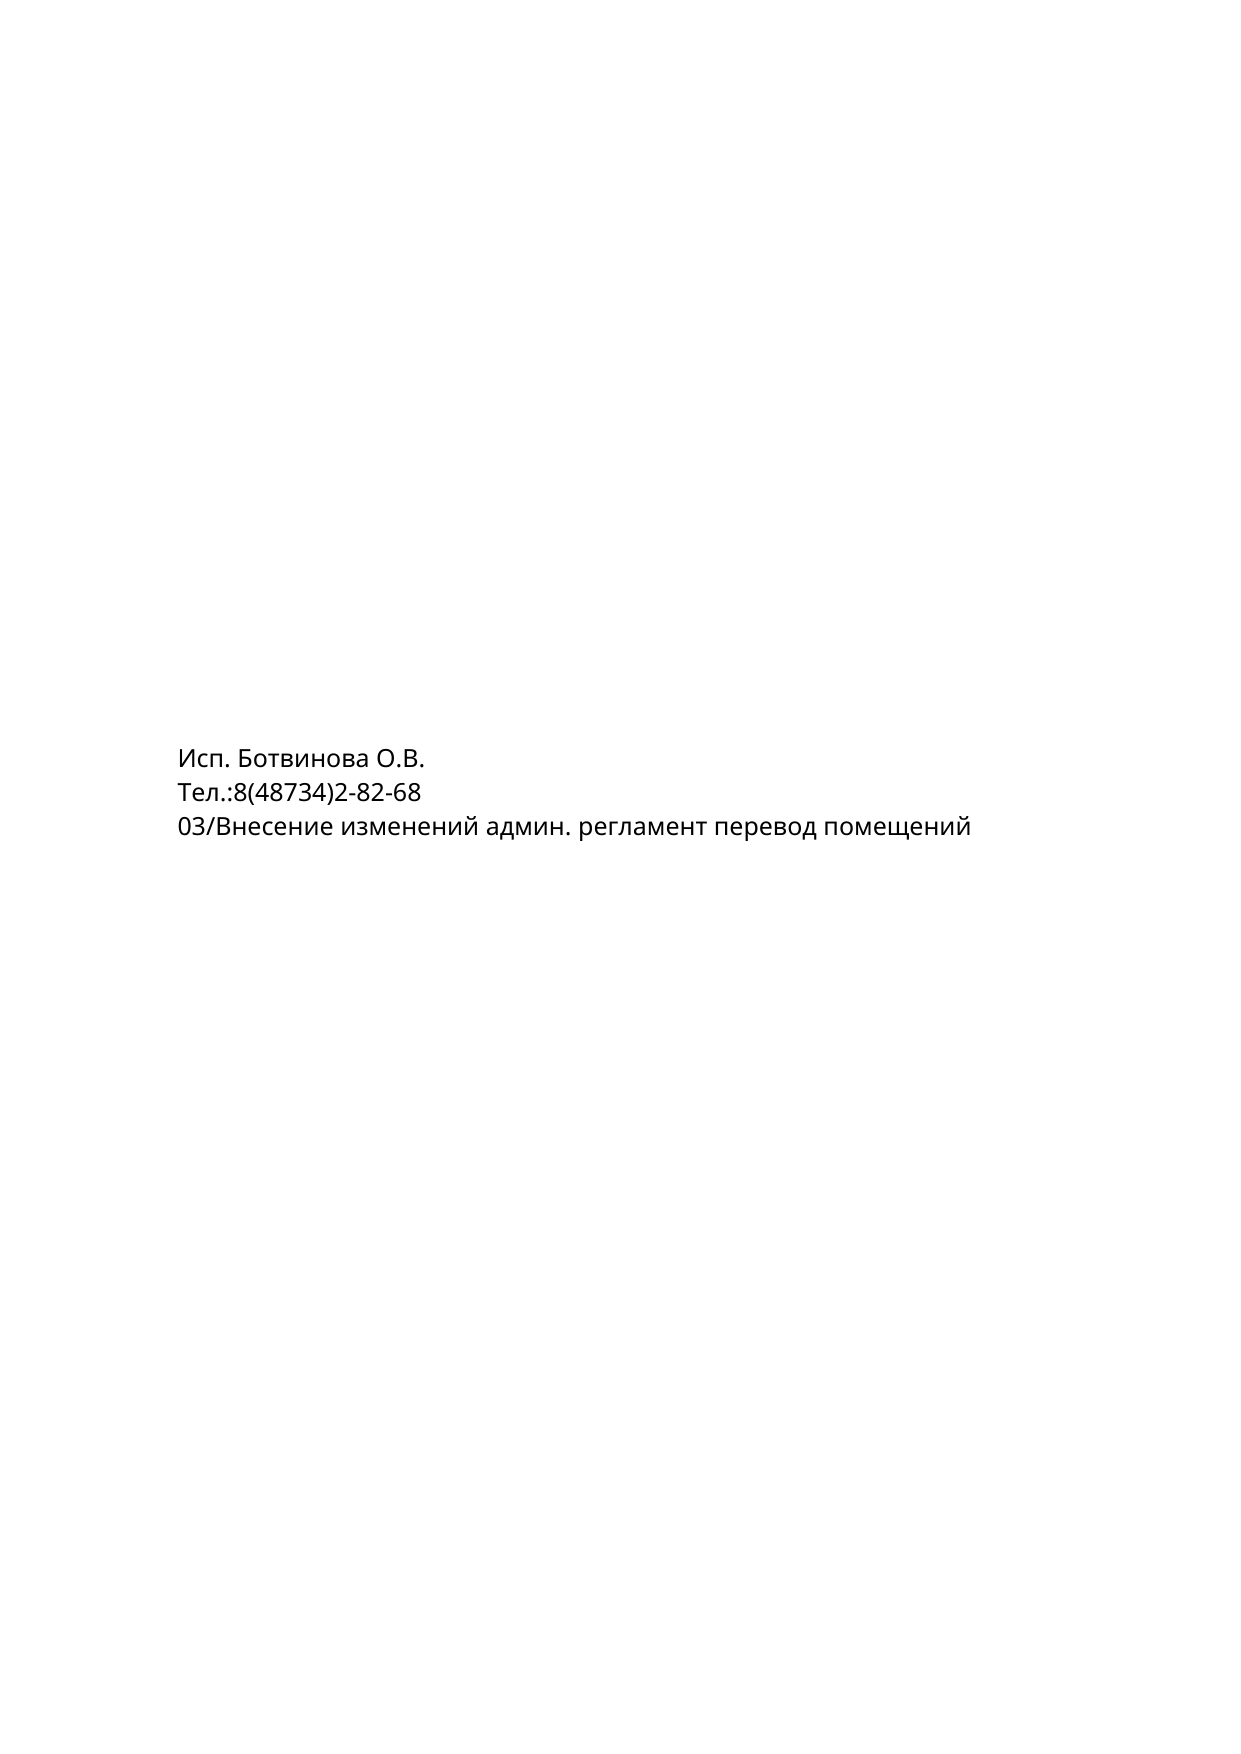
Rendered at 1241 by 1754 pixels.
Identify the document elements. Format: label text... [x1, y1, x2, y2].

text Тел.:8(48734)2-82-68 [177, 774, 1152, 808]
text Исп. Ботвинова О.В. [177, 740, 1152, 774]
text 03/Внесение изменений админ. регламент перевод помещений [177, 808, 1152, 842]
